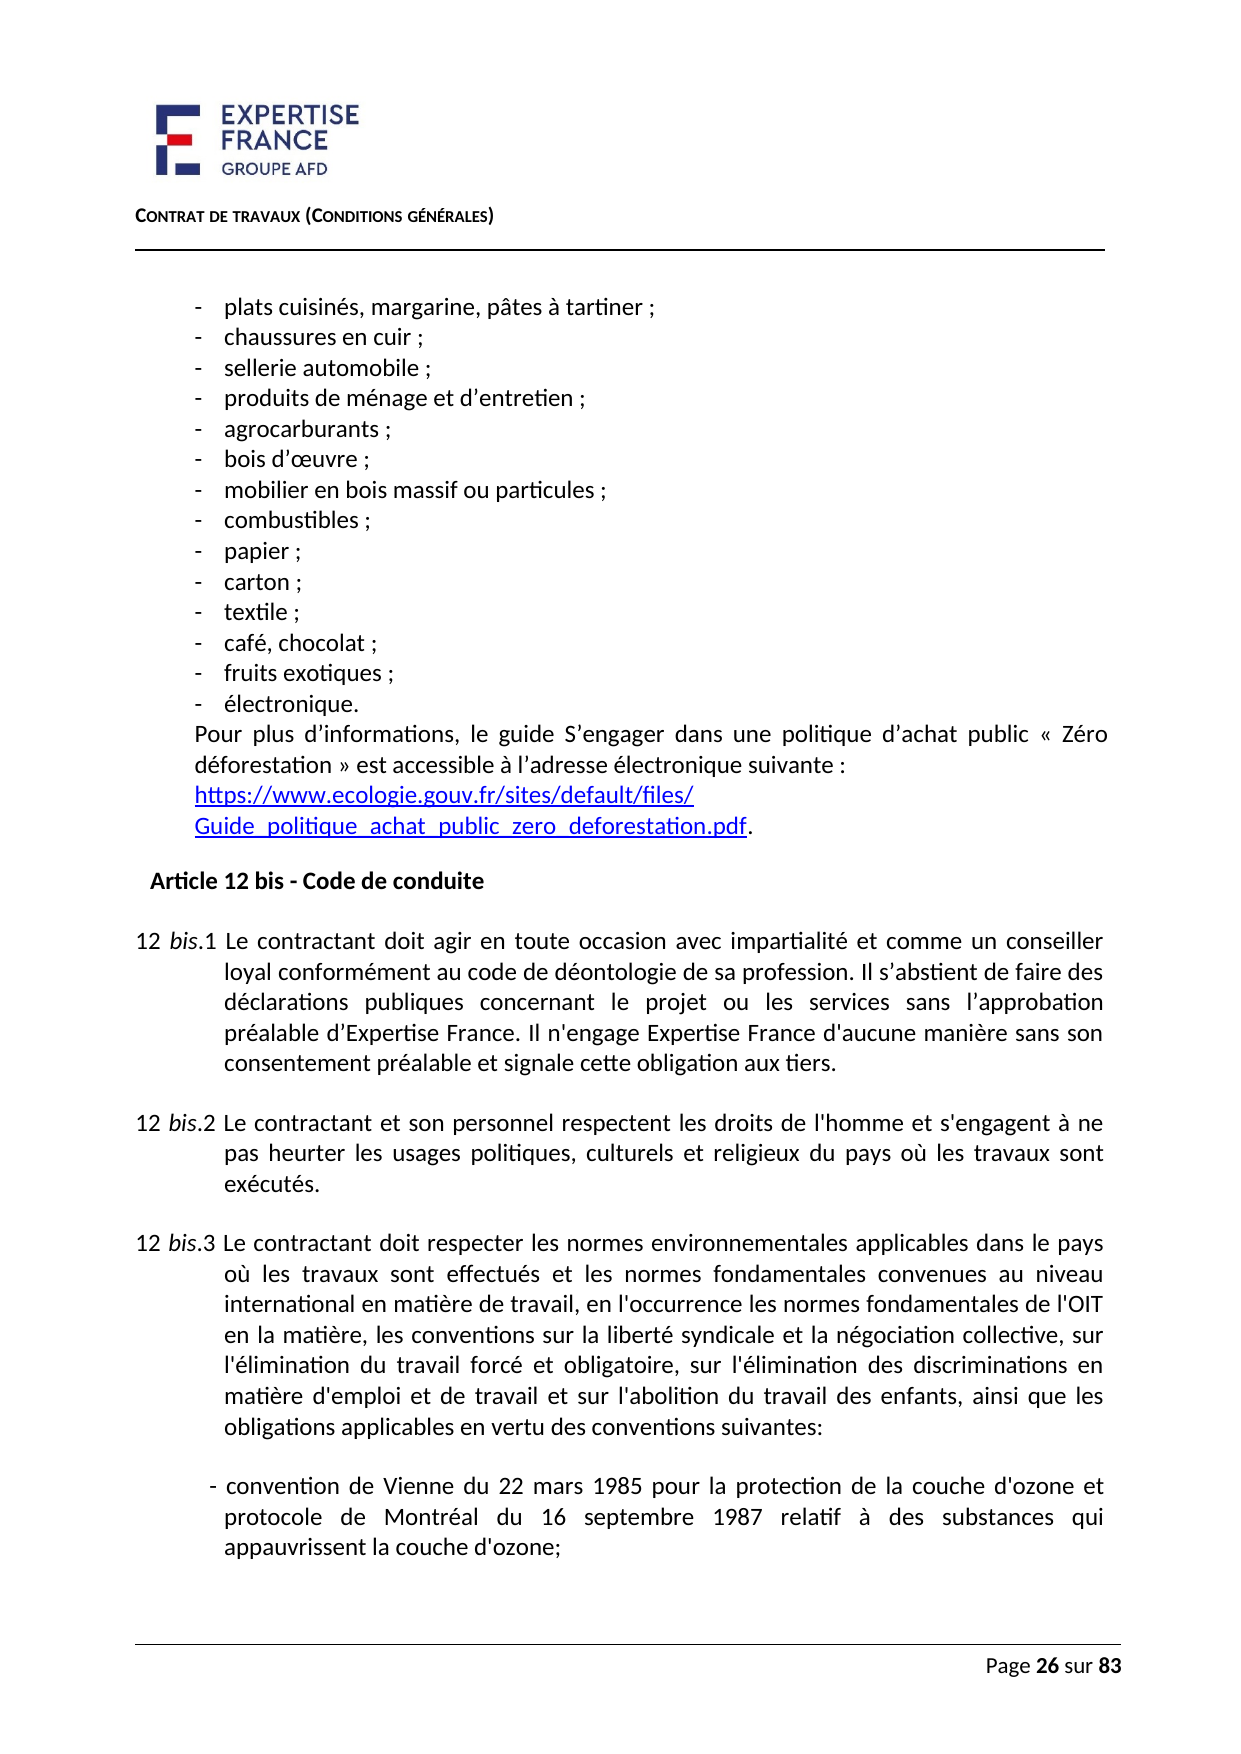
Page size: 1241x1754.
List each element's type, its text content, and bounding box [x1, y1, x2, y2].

text - combustibles ; [194, 505, 1110, 535]
text https://www.ecologie.gouv.fr/sites/default/files/Guide_politique_achat_public_zero_deforestation.pdf. [194, 779, 1110, 840]
text - mobilier en bois massif ou particules ; [194, 474, 1110, 505]
text Pour plus d’informations, le guide S’engager dans une politique d’achat public « Zéro déforestation » est accessible à l’adresse électronique suivante : [194, 718, 1110, 779]
subtitle Article 12 bis - Code de conduite [150, 865, 1105, 896]
text - chaussures en cuir ; [194, 322, 1110, 352]
text - carton ; [194, 566, 1110, 596]
text - café, chocolat ; [194, 627, 1110, 657]
text - sellerie automobile ; [194, 352, 1110, 383]
text - bois d’œuvre ; [194, 444, 1110, 474]
text - produits de ménage et d’entretien ; [194, 383, 1110, 413]
text - textile ; [194, 596, 1110, 627]
picture [135, 75, 383, 203]
text - électronique. [194, 688, 1110, 718]
text - plats cuisinés, margarine, pâtes à tartiner ; [194, 291, 1110, 322]
text - convention de Vienne du 22 mars 1985 pour la protection de la couche d'ozone et protocole de Montréal du 16 septembre 1987 relatif à des substances qui appauvrissent la couche d'ozone; [209, 1470, 1105, 1562]
text - fruits exotiques ; [194, 657, 1110, 688]
text 12 bis.1 Le contractant doit agir en toute occasion avec impartialité et comme un conseiller loyal conformément au code de déontologie de sa profession. Il s’abstient de faire des déclarations publiques concernant le projet ou les services sans l’approbation préalable d’Expertise France. Il n'engage Expertise France d'aucune manière sans son consentement préalable et signale cette obligation aux tiers. [135, 925, 1105, 1078]
text - papier ; [194, 535, 1110, 566]
text 12 bis.3 Le contractant doit respecter les normes environnementales applicables dans le pays où les travaux sont effectués et les normes fondamentales convenues au niveau international en matière de travail, en l'occurrence les normes fondamentales de l'OIT en la matière, les conventions sur la liberté syndicale et la négociation collective, sur l'élimination du travail forcé et obligatoire, sur l'élimination des discriminations en matière d'emploi et de travail et sur l'abolition du travail des enfants, ainsi que les obligations applicables en vertu des conventions suivantes: [135, 1228, 1105, 1441]
text - agrocarburants ; [194, 413, 1110, 444]
text 12 bis.2 Le contractant et son personnel respectent les droits de l'homme et s'engagent à ne pas heurter les usages politiques, culturels et religieux du pays où les travaux sont exécutés. [135, 1107, 1105, 1198]
